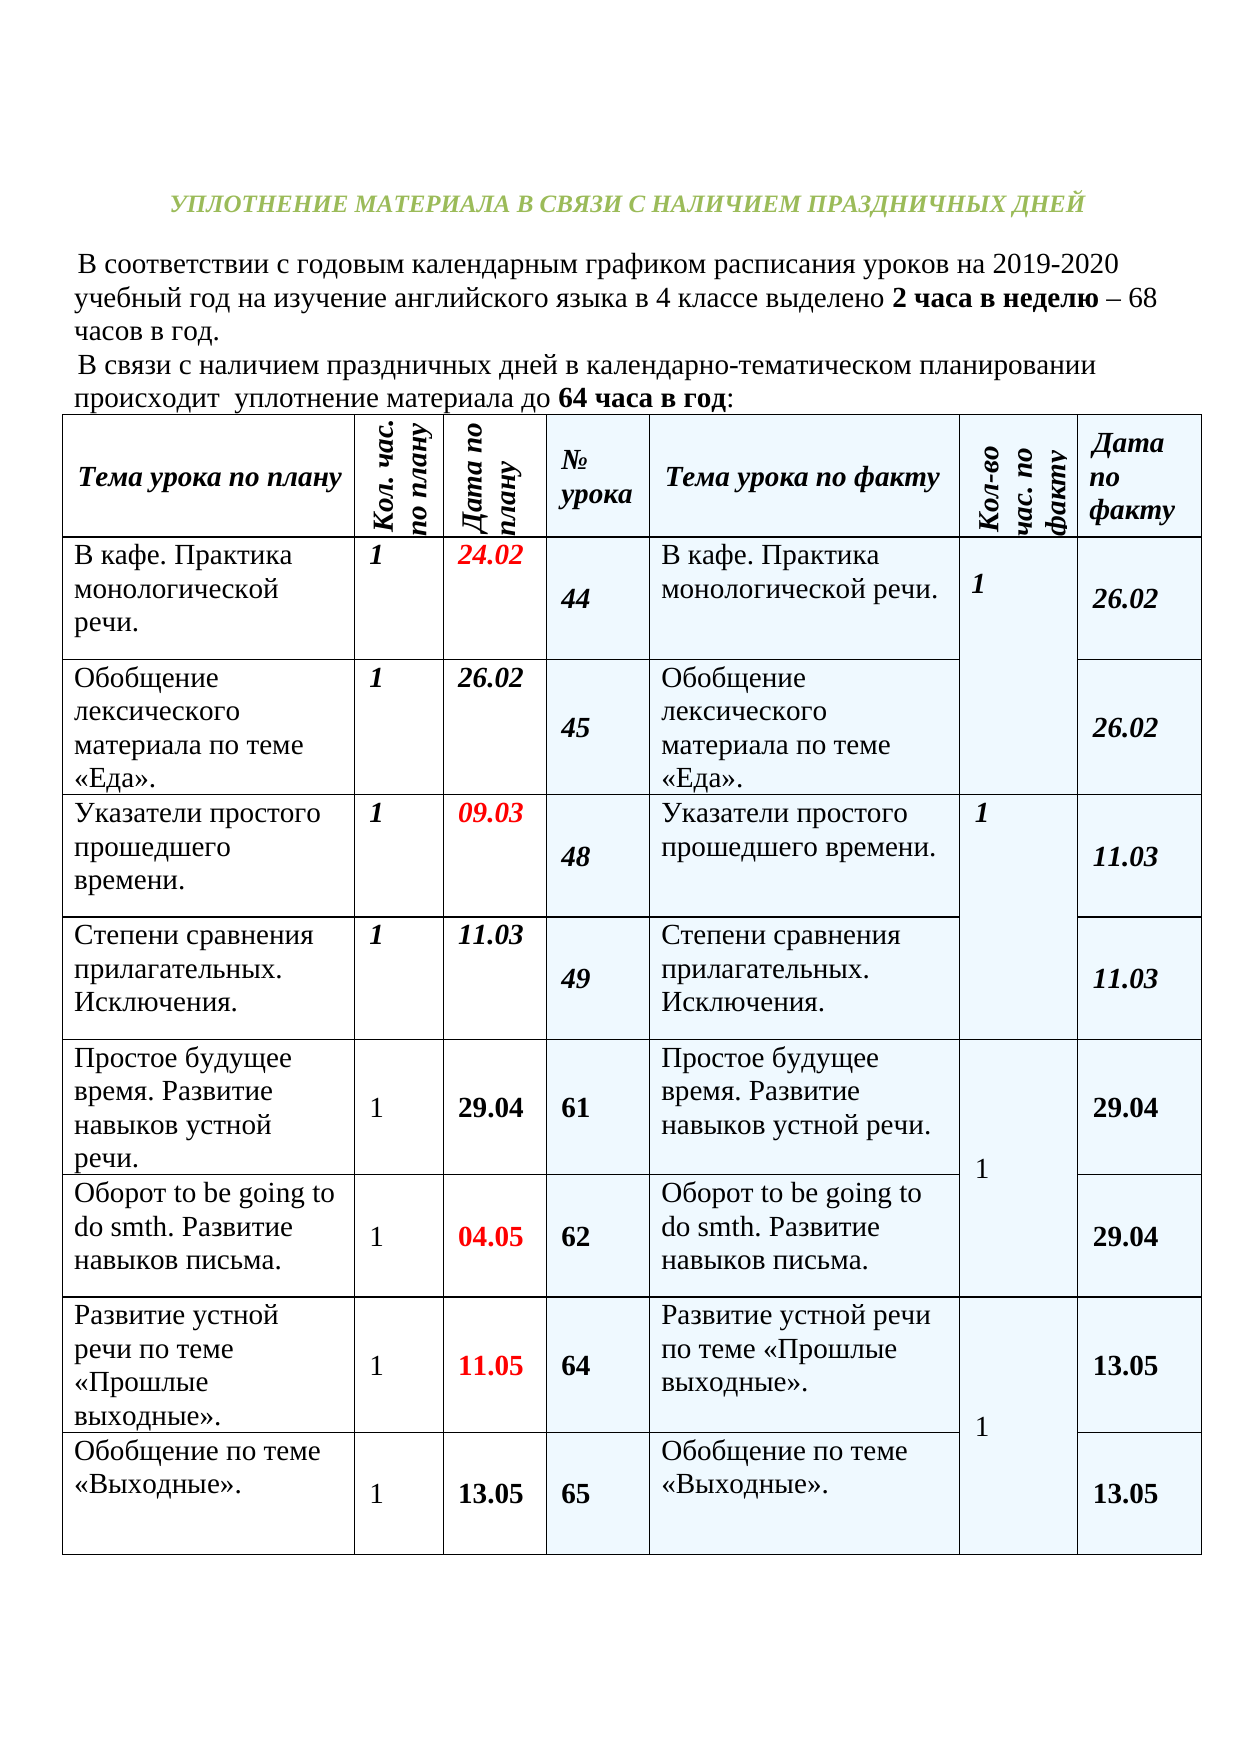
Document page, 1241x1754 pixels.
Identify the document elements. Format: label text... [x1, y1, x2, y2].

text В связи с наличием праздничных дней в календарно-тематическом планировании происходит уплотнение материала до 64 часа в год: [74, 347, 1181, 414]
table_cell 13.05 [444, 1433, 546, 1554]
table_cell 48 [547, 795, 649, 916]
table_cell 45 [547, 660, 649, 794]
table_cell 26.02 [1078, 660, 1201, 794]
table_cell 64 [547, 1298, 649, 1432]
text В соответствии с годовым календарным графиком расписания уроков на 2019-2020 учебный год на изучение английского языка в 4 классе выделено 2 часа в неделю – 68 часов в год. [74, 246, 1181, 347]
table_header Кол. час. по плану [355, 415, 443, 536]
table_cell 1 [355, 795, 443, 916]
table_cell 1 [355, 660, 443, 794]
table_cell Обобщение по теме «Выходные». [63, 1433, 354, 1554]
table_cell Обобщение лексического материала по теме «Еда». [650, 660, 959, 794]
table_cell 29.04 [444, 1040, 546, 1174]
table_cell 1 [355, 1175, 443, 1296]
table_cell 61 [547, 1040, 649, 1174]
table_cell 1 [355, 918, 443, 1039]
table_cell 13.05 [1078, 1298, 1201, 1432]
table_cell 24.02 [444, 538, 546, 659]
table_cell 29.04 [1078, 1175, 1201, 1296]
table_cell Развитие устной речи по теме «Прошлые выходные». [650, 1298, 959, 1432]
table_cell 49 [547, 918, 649, 1039]
table_cell 11.03 [444, 918, 546, 1039]
table_cell 65 [547, 1433, 649, 1554]
table_cell 11.03 [1078, 795, 1201, 916]
table_header № урока [547, 415, 649, 536]
table_cell Степени сравнения прилагательных. Исключения. [650, 918, 959, 1039]
table_cell 04.05 [444, 1175, 546, 1296]
table_cell 11.03 [1078, 918, 1201, 1039]
table_cell Обобщение лексического материала по теме «Еда». [63, 660, 354, 794]
table_cell 1 [960, 538, 1077, 794]
table_cell 26.02 [1078, 538, 1201, 659]
table_header Дата по факту [1078, 415, 1201, 536]
table_cell 62 [547, 1175, 649, 1296]
table_cell 1 [960, 1040, 1077, 1296]
table_cell 1 [355, 1298, 443, 1432]
table_header Кол-во час. по факту [960, 415, 1077, 536]
table_cell 1 [355, 1433, 443, 1554]
table_cell Степени сравнения прилагательных. Исключения. [63, 918, 354, 1039]
table_cell В кафе. Практика монологической речи. [650, 538, 959, 659]
table_cell Оборот to be going to do smth. Развитие навыков письма. [63, 1175, 354, 1296]
table_cell Развитие устной речи по теме «Прошлые выходные». [63, 1298, 354, 1432]
table_cell Простое будущее время. Развитие навыков устной речи. [650, 1040, 959, 1174]
table_cell Обобщение по теме «Выходные». [650, 1433, 959, 1554]
table_cell 13.05 [1078, 1433, 1201, 1554]
table_header Тема урока по факту [650, 415, 959, 536]
table_cell 11.05 [444, 1298, 546, 1432]
table_cell Простое будущее время. Развитие навыков устной речи. [63, 1040, 354, 1174]
table_cell Указатели простого прошедшего времени. [63, 795, 354, 916]
table_cell 44 [547, 538, 649, 659]
table_header Тема урока по плану [63, 415, 354, 536]
table_header Дата по плану [444, 415, 546, 536]
table_cell 29.04 [1078, 1040, 1201, 1174]
table_cell Указатели простого прошедшего времени. [650, 795, 959, 916]
table_cell В кафе. Практика монологической речи. [63, 538, 354, 659]
text УПЛОТНЕНИЕ МАТЕРИАЛА В СВЯЗИ С НАЛИЧИЕМ ПРАЗДНИЧНЫХ ДНЕЙ [74, 189, 1181, 218]
table_cell 1 [355, 538, 443, 659]
table_cell 1 [960, 795, 1077, 1039]
table_cell 26.02 [444, 660, 546, 794]
table_cell 09.03 [444, 795, 546, 916]
table_cell Оборот to be going to do smth. Развитие навыков письма. [650, 1175, 959, 1296]
table_cell 1 [355, 1040, 443, 1174]
table_cell 1 [960, 1298, 1077, 1554]
